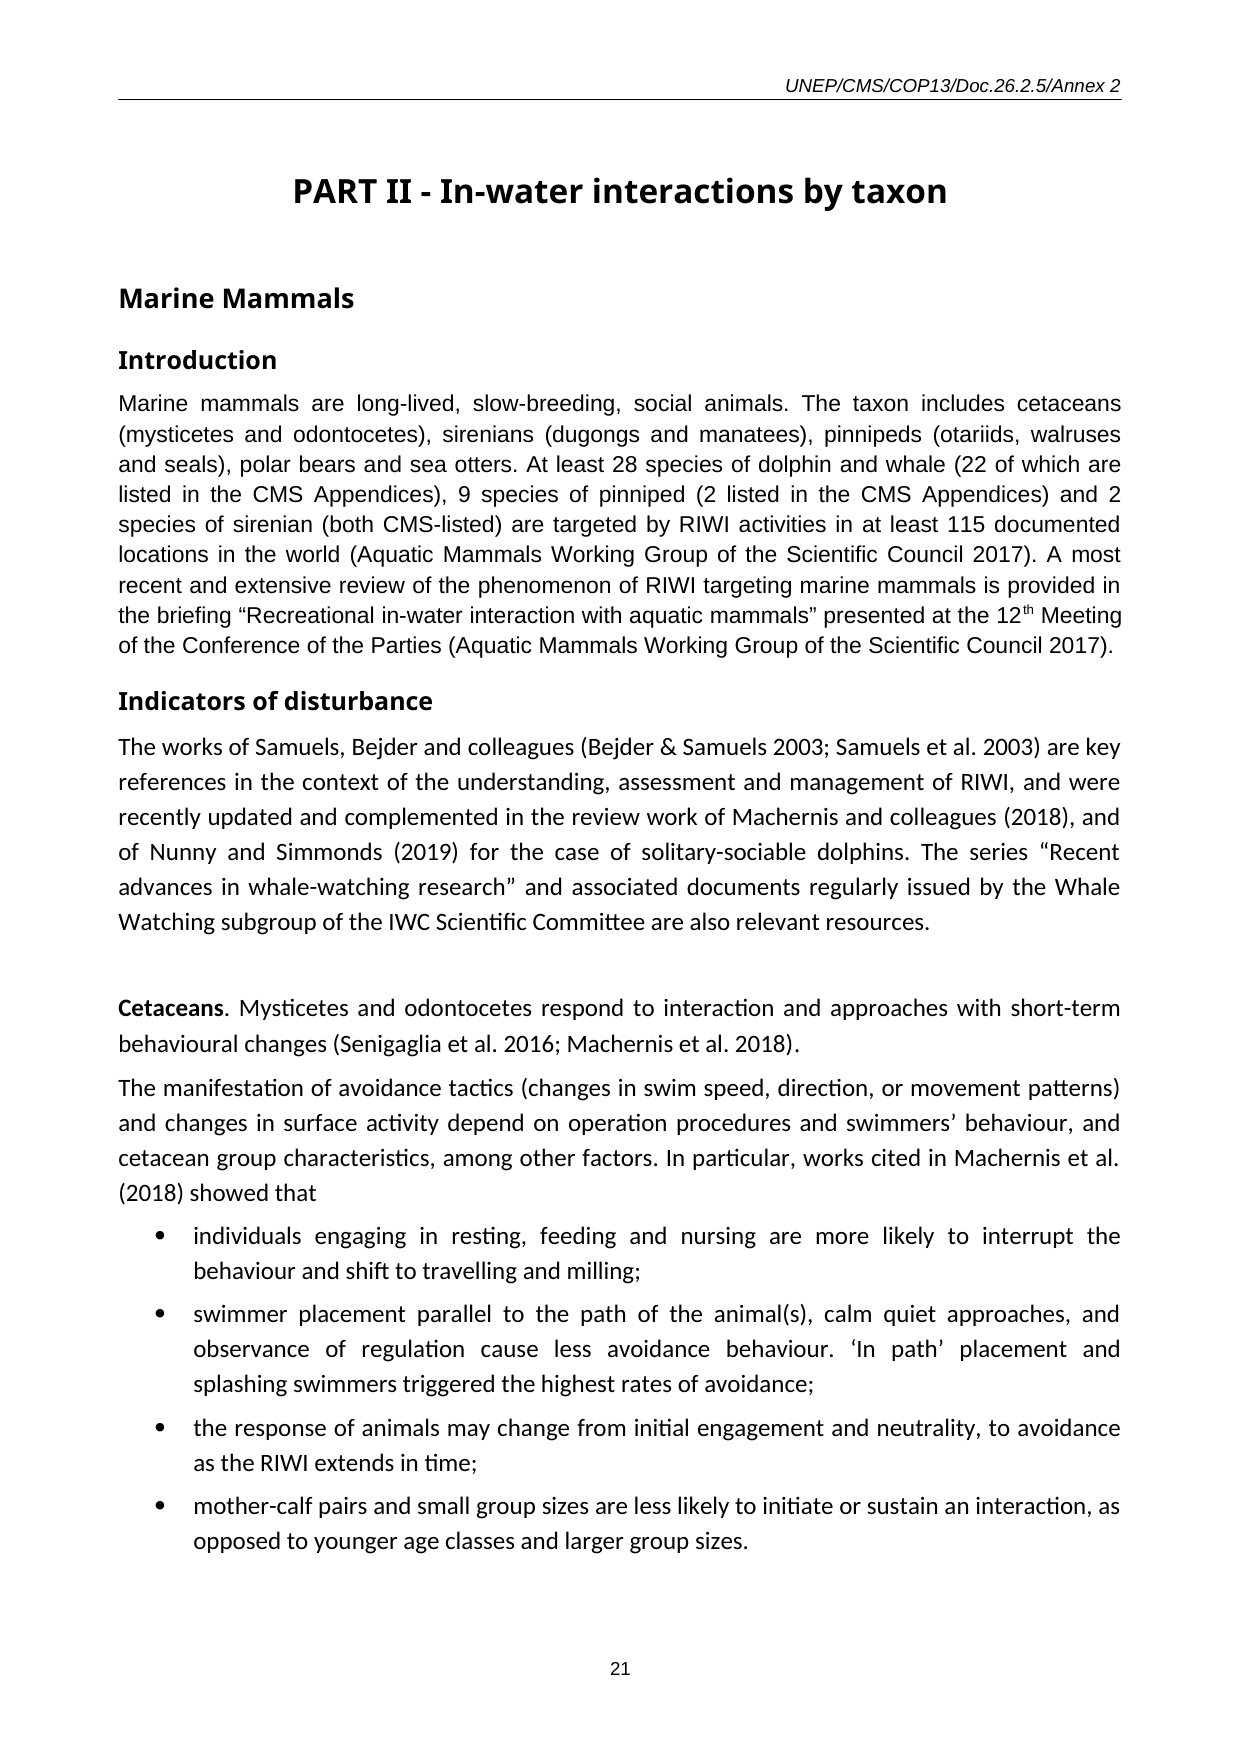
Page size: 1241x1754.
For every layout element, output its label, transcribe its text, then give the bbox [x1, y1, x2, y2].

text Cetaceans. Mysticetes and odontocetes respond to interaction and approaches with short-term behavioural changes (Senigaglia et al. 2016; Machernis et al. 2018). [118, 992, 1122, 1059]
text The manifestation of avoidance tactics (changes in swim speed, direction, or movement patterns) and changes in surface activity depend on operation procedures and swimmers’ behaviour, and cetacean group characteristics, among other factors. In particular, works cited in Machernis et al. (2018) showed that [118, 1072, 1122, 1207]
subtitle PART II - In-water interactions by taxon [118, 168, 1122, 213]
text Marine mammals are long-lived, slow-breeding, social animals. The taxon includes cetaceans (mysticetes and odontocetes), sirenians (dugongs and manatees), pinnipeds (otariids, walruses and seals), polar bears and sea otters. At least 28 species of dolphin and whale (22 of which are listed in the CMS Appendices), 9 species of pinniped (2 listed in the CMS Appendices) and 2 species of sirenian (both CMS-listed) are targeted by RIWI activities in at least 115 documented locations in the world (Aquatic Mammals Working Group of the Scientific Council 2017). A most recent and extensive review of the phenomenon of RIWI targeting marine mammals is provided in the briefing “Recreational in-water interaction with aquatic mammals” presented at the 12th Meeting of the Conference of the Parties (Aquatic Mammals Working Group of the Scientific Council 2017). [118, 390, 1122, 658]
list the response of animals may change from initial engagement and neutrality, to avoidance as the RIWI extends in time; [156, 1412, 1122, 1477]
list individuals engaging in resting, feeding and nursing are more likely to interrupt the behaviour and shift to travelling and milling; [156, 1220, 1122, 1286]
list mother-calf pairs and small group sizes are less likely to initiate or sustain an interaction, as opposed to younger age classes and larger group sizes. [156, 1490, 1122, 1556]
subtitle Introduction [118, 343, 1122, 377]
list swimmer placement parallel to the path of the animal(s), calm quiet approaches, and observance of regulation cause less avoidance behaviour. ‘In path’ placement and splashing swimmers triggered the highest rates of avoidance; [156, 1298, 1122, 1399]
subtitle Indicators of disturbance [118, 683, 1122, 717]
text The works of Samuels, Bejder and colleagues (Bejder & Samuels 2003; Samuels et al. 2003) are key references in the context of the understanding, assessment and management of RIWI, and were recently updated and complemented in the review work of Machernis and colleagues (2018), and of Nunny and Simmonds (2019) for the case of solitary-sociable dolphins. The series “Recent advances in whale-watching research” and associated documents regularly issued by the Whale Watching subgroup of the IWC Scientific Committee are also relevant resources. [118, 731, 1122, 936]
subtitle Marine Mammals [118, 280, 1122, 317]
